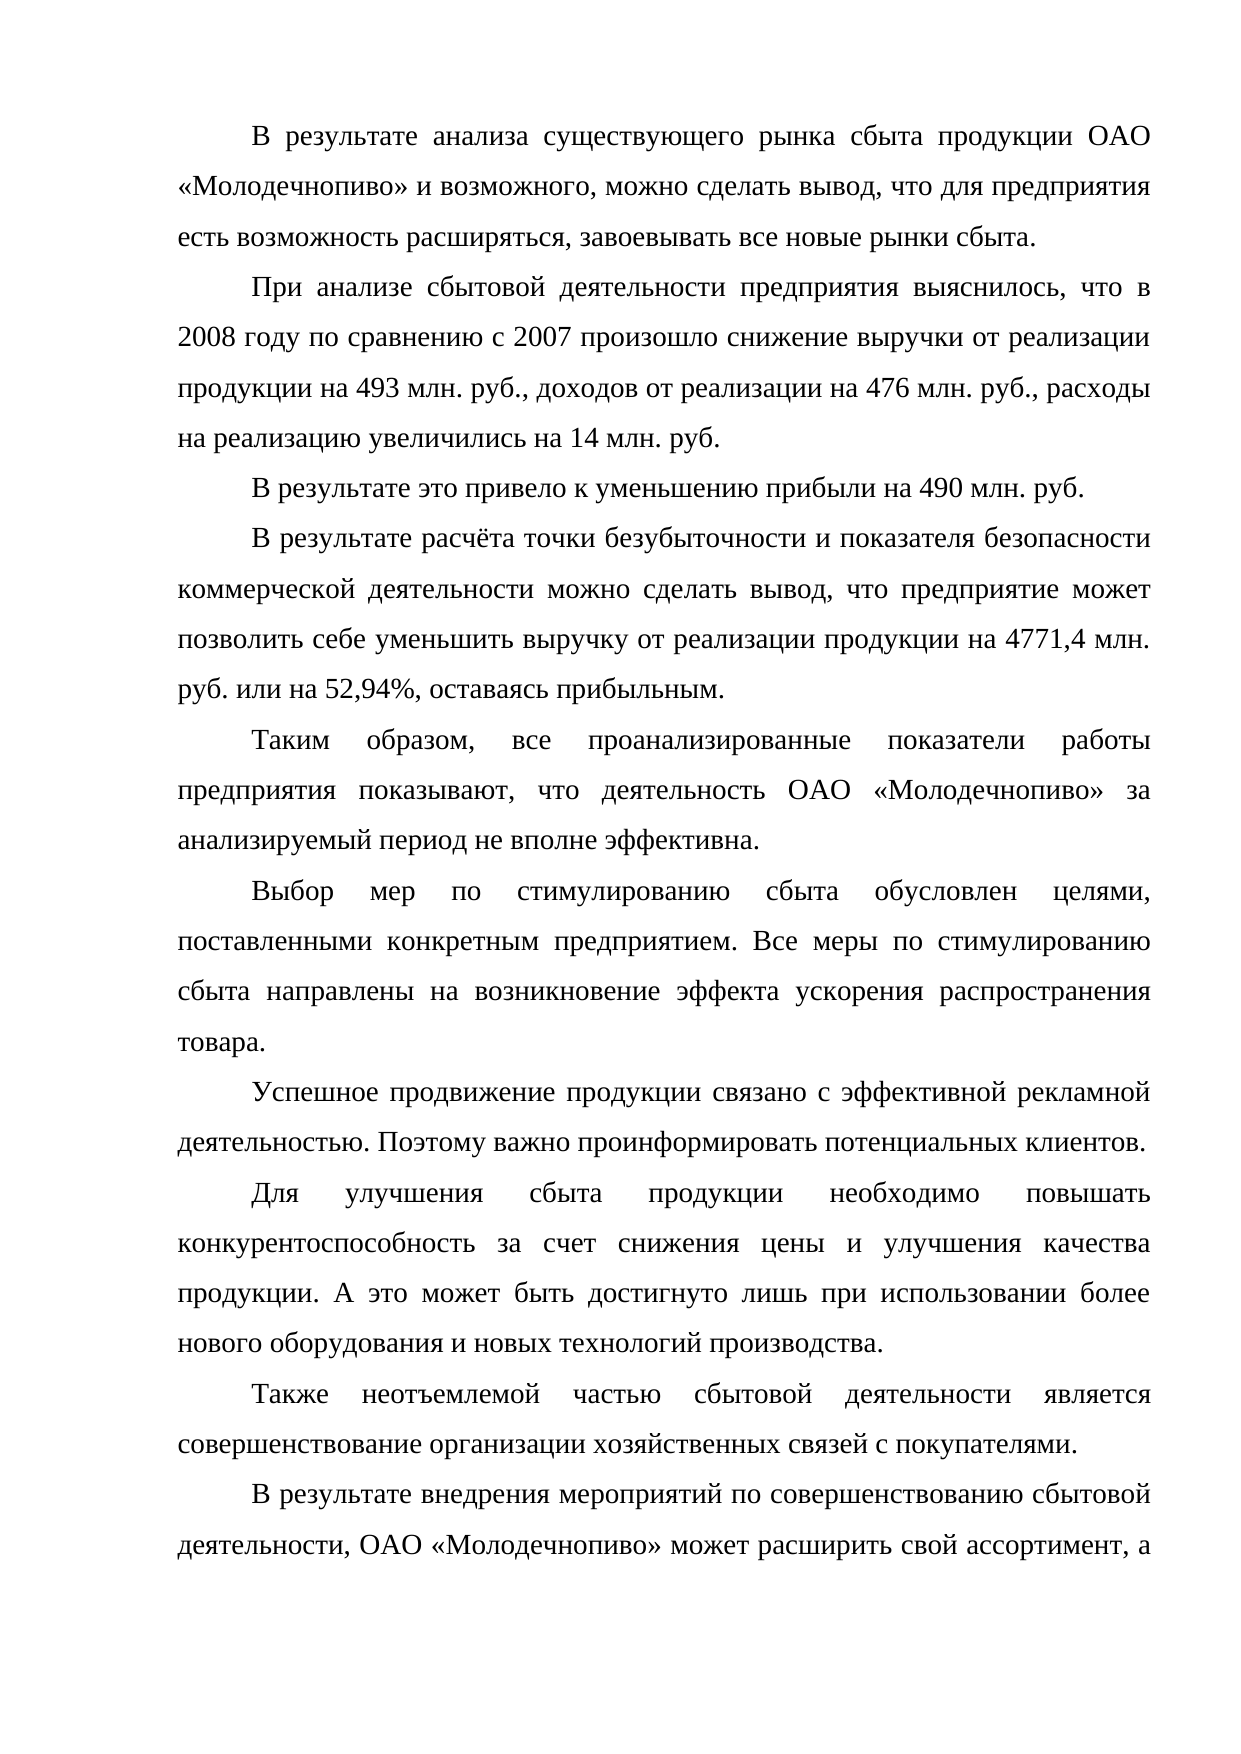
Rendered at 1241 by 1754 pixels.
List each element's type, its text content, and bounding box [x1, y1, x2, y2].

text Для улучшения сбыта продукции необходимо повышать конкурентоспособность за счет снижения цены и улучшения качества продукции. А это может быть достигнуто лишь при использовании более нового оборудования и новых технологий производства. [177, 1175, 1152, 1359]
text В результате это привело к уменьшению прибыли на 490 млн. руб. [177, 470, 1152, 504]
text Также неотъемлемой частью сбытовой деятельности является совершенствование организации хозяйственных связей с покупателями. [177, 1376, 1152, 1460]
text Таким образом, все проанализированные показатели работы предприятия показывают, что деятельность ОАО «Молодечнопиво» за анализируемый период не вполне эффективна. [177, 722, 1152, 856]
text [177, 1477, 1152, 1560]
text Выбор мер по стимулированию сбыта обусловлен целями, поставленными конкретным предприятием. Все меры по стимулированию сбыта направлены на возникновение эффекта ускорения распространения товара. [177, 873, 1152, 1057]
text При анализе сбытовой деятельности предприятия выяснилось, что в 2008 году по сравнению с 2007 произошло снижение выручки от реализации продукции на 493 млн. руб., доходов от реализации на 476 млн. руб., расходы на реализацию увеличились на 14 млн. руб. [177, 269, 1152, 453]
text Успешное продвижение продукции связано с эффективной рекламной деятельностью. Поэтому важно проинформировать потенциальных клиентов. [177, 1074, 1152, 1158]
text В результате расчёта точки безубыточности и показателя безопасности коммерческой деятельности можно сделать вывод, что предприятие может позволить себе уменьшить выручку от реализации продукции на 4771,4 млн. руб. или на 52,94%, оставаясь прибыльным. [177, 521, 1152, 705]
text В результате анализа существующего рынка сбыта продукции ОАО «Молодечнопиво» и возможного, можно сделать вывод, что для предприятия есть возможность расширяться, завоевывать все новые рынки сбыта. [177, 118, 1152, 252]
